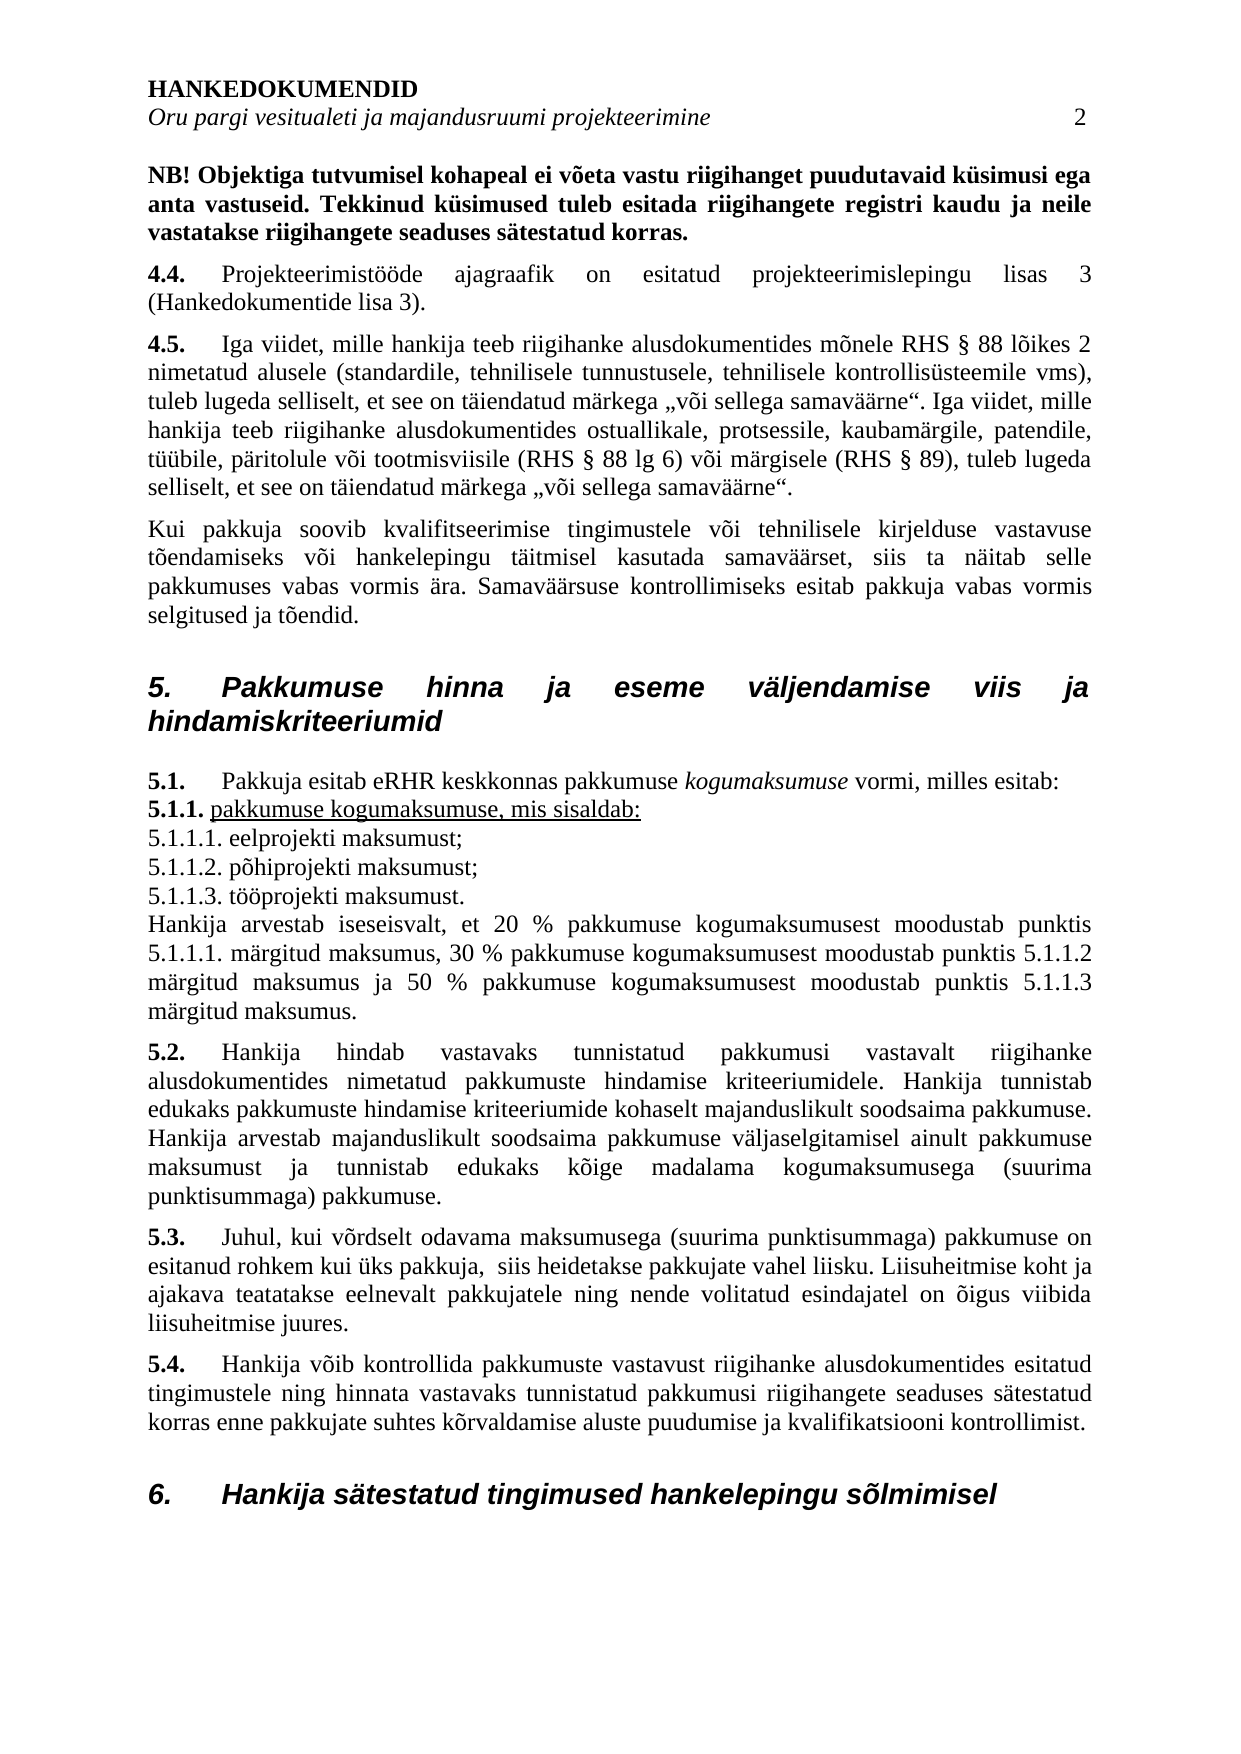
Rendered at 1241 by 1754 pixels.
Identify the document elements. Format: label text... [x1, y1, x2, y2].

list Projekteerimistööde ajagraafik on esitatud projekteerimislepingu lisas 3 (Hankedokumentide lisa 3). [148, 259, 1093, 316]
list Hankija arvestab iseseisvalt, et 20 % pakkumuse kogumaksumusest moodustab punktis 5.1.1.1. märgitud maksumus, 30 % pakkumuse kogumaksumusest moodustab punktis 5.1.1.2 märgitud maksumus ja 50 % pakkumuse kogumaksumusest moodustab punktis 5.1.1.3 märgitud maksumus. [148, 909, 1093, 1024]
list eelprojekti maksumust; [148, 823, 1093, 852]
list Pakkuja esitab eRHR keskkonnas pakkumuse kogumaksumuse vormi, milles esitab: [148, 766, 1093, 794]
subtitle Hankija sätestatud tingimused hankelepingu sõlmimisel [148, 1477, 1093, 1511]
list Iga viidet, mille hankija teeb riigihanke alusdokumentides mõnele RHS § 88 lõikes 2 nimetatud alusele (standardile, tehnilisele tunnustusele, tehnilisele kontrollisüsteemile vms), tuleb lugeda selliselt, et see on täiendatud märkega „või sellega samaväärne“. Iga viidet, mille hankija teeb riigihanke alusdokumentides ostuallikale, protsessile, kaubamärgile, patendile, tüübile, päritolule või tootmisviisile (RHS § 88 lg 6) või märgisele (RHS § 89), tuleb lugeda selliselt, et see on täiendatud märkega „või sellega samaväärne“. [148, 329, 1093, 501]
list Kui pakkuja soovib kvalifitseerimise tingimustele või tehnilisele kirjelduse vastavuse tõendamiseks või hankelepingu täitmisel kasutada samaväärset, siis ta näitab selle pakkumuses vabas vormis ära. Samaväärsuse kontrollimiseks esitab pakkuja vabas vormis selgitused ja tõendid. [148, 514, 1093, 629]
list pakkumuse kogumaksumuse, mis sisaldab: [148, 794, 1093, 823]
list Hankija võib kontrollida pakkumuste vastavust riigihanke alusdokumentides esitatud tingimustele ning hinnata vastavaks tunnistatud pakkumusi riigihangete seaduses sätestatud korras enne pakkujate suhtes kõrvaldamise aluste puudumise ja kvalifikatsiooni kontrollimist. [148, 1349, 1093, 1436]
text NB! Objektiga tutvumisel kohapeal ei võeta vastu riigihanget puudutavaid küsimusi ega anta vastuseid. Tekkinud küsimused tuleb esitada riigihangete registri kaudu ja neile vastatakse riigihangete seaduses sätestatud korras. [148, 160, 1093, 246]
list tööprojekti maksumust. [148, 881, 1093, 909]
list Hankija hindab vastavaks tunnistatud pakkumusi vastavalt riigihanke alusdokumentides nimetatud pakkumuste hindamise kriteeriumidele. Hankija tunnistab edukaks pakkumuste hindamise kriteeriumide kohaselt majanduslikult soodsaima pakkumuse. Hankija arvestab majanduslikult soodsaima pakkumuse väljaselgitamisel ainult pakkumuse maksumust ja tunnistab edukaks kõige madalama kogumaksumusega (suurima punktisummaga) pakkumuse. [148, 1037, 1093, 1209]
list Juhul, kui võrdselt odavama maksumusega (suurima punktisummaga) pakkumuse on esitanud rohkem kui üks pakkuja, siis heidetakse pakkujate vahel liisku. Liisuheitmise koht ja ajakava teatatakse eelnevalt pakkujatele ning nende volitatud esindajatel on õigus viibida liisuheitmise juures. [148, 1222, 1093, 1337]
subtitle Pakkumuse hinna ja eseme väljendamise viis ja hindamiskriteeriumid [148, 670, 1093, 737]
list põhiprojekti maksumust; [148, 852, 1093, 881]
